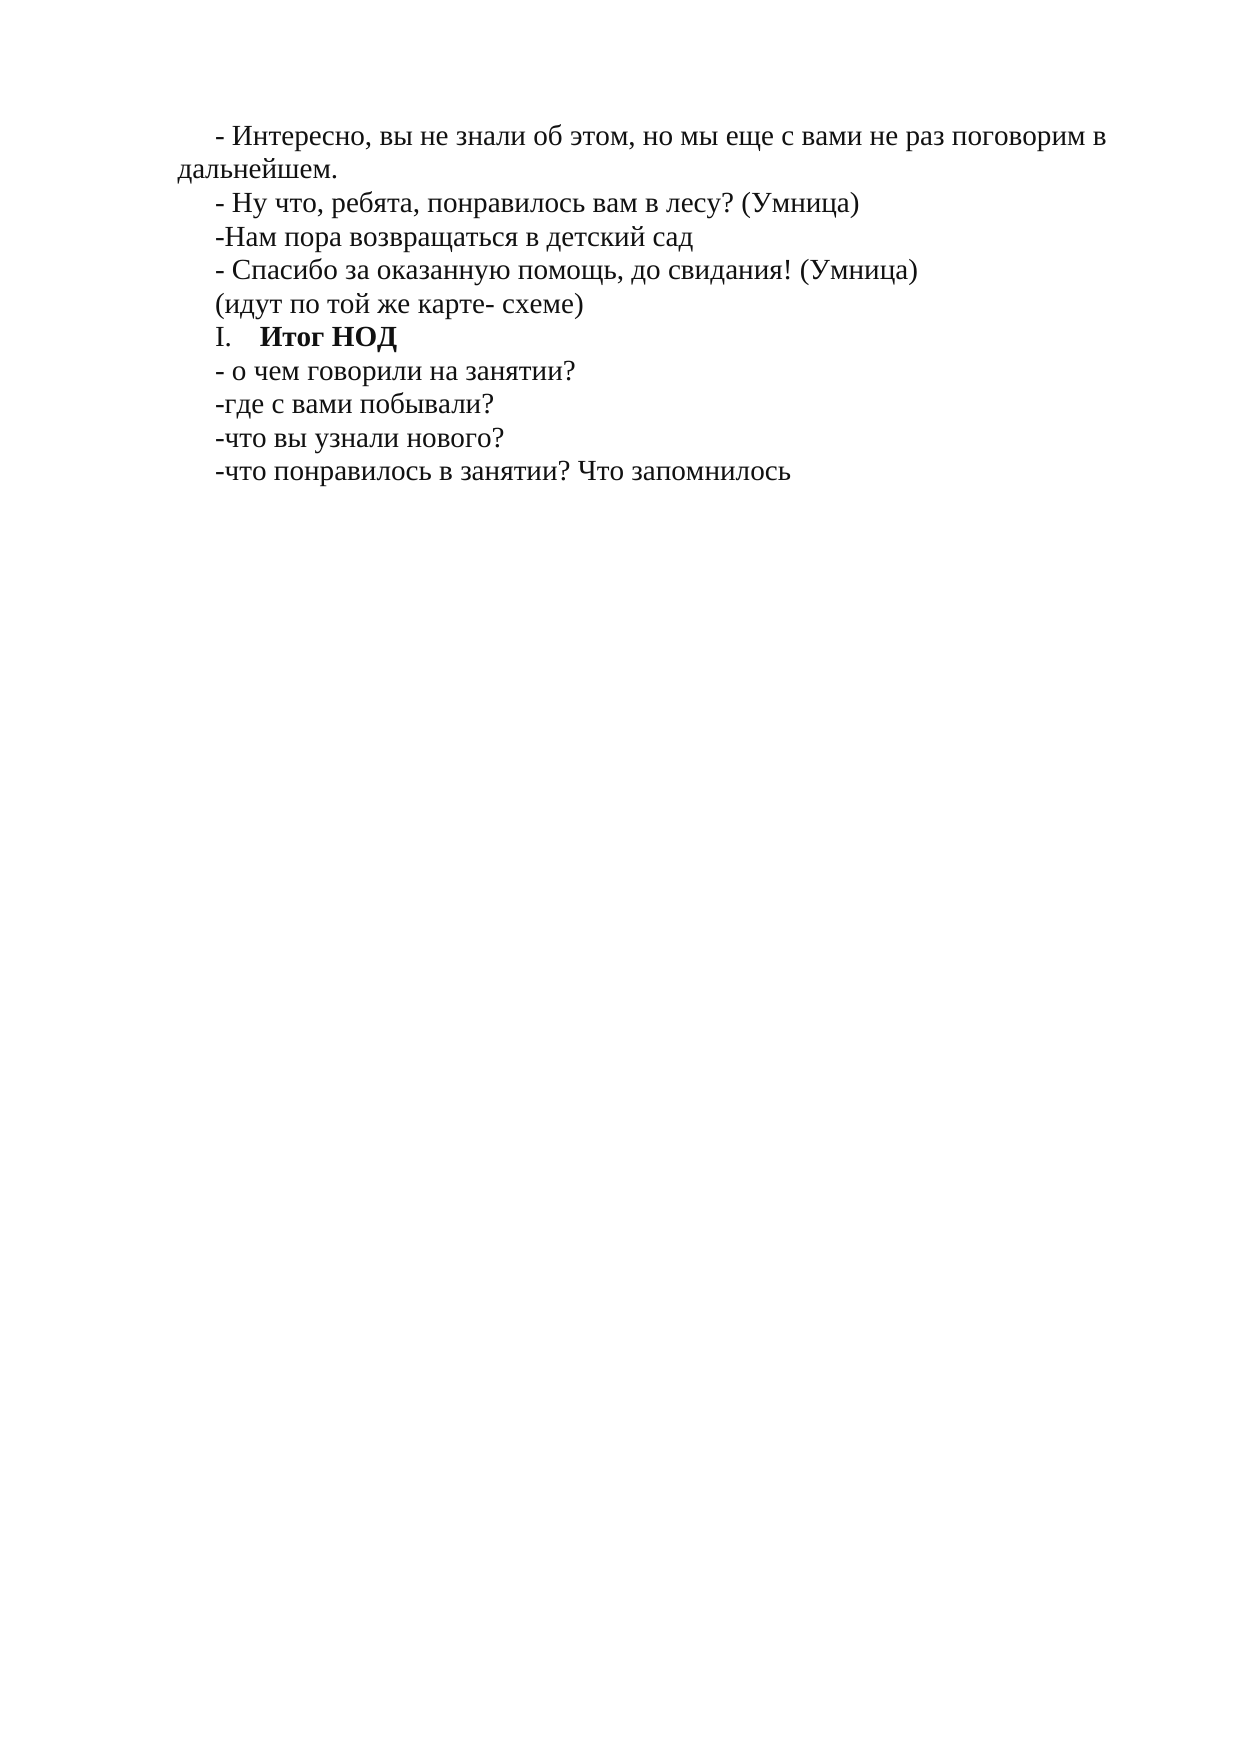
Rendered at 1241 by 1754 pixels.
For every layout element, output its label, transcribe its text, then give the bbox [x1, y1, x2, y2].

text -что понравилось в занятии? Что запомнилось [215, 453, 1152, 487]
text -Нам пора возвращаться в детский сад [177, 219, 1152, 252]
list Итог НОД [215, 319, 1152, 353]
text -где с вами побывали? [215, 386, 1152, 420]
text - о чем говорили на занятии? [215, 353, 1152, 386]
text (идут по той же карте- схеме) [177, 286, 1152, 319]
text - Ну что, ребята, понравилось вам в лесу? (Умница) [177, 185, 1152, 219]
text - Спасибо за оказанную помощь, до свидания! (Умница) [177, 252, 1152, 286]
text -что вы узнали нового? [215, 420, 1152, 453]
text - Интересно, вы не знали об этом, но мы еще с вами не раз поговорим в дальнейшем. [177, 118, 1152, 185]
